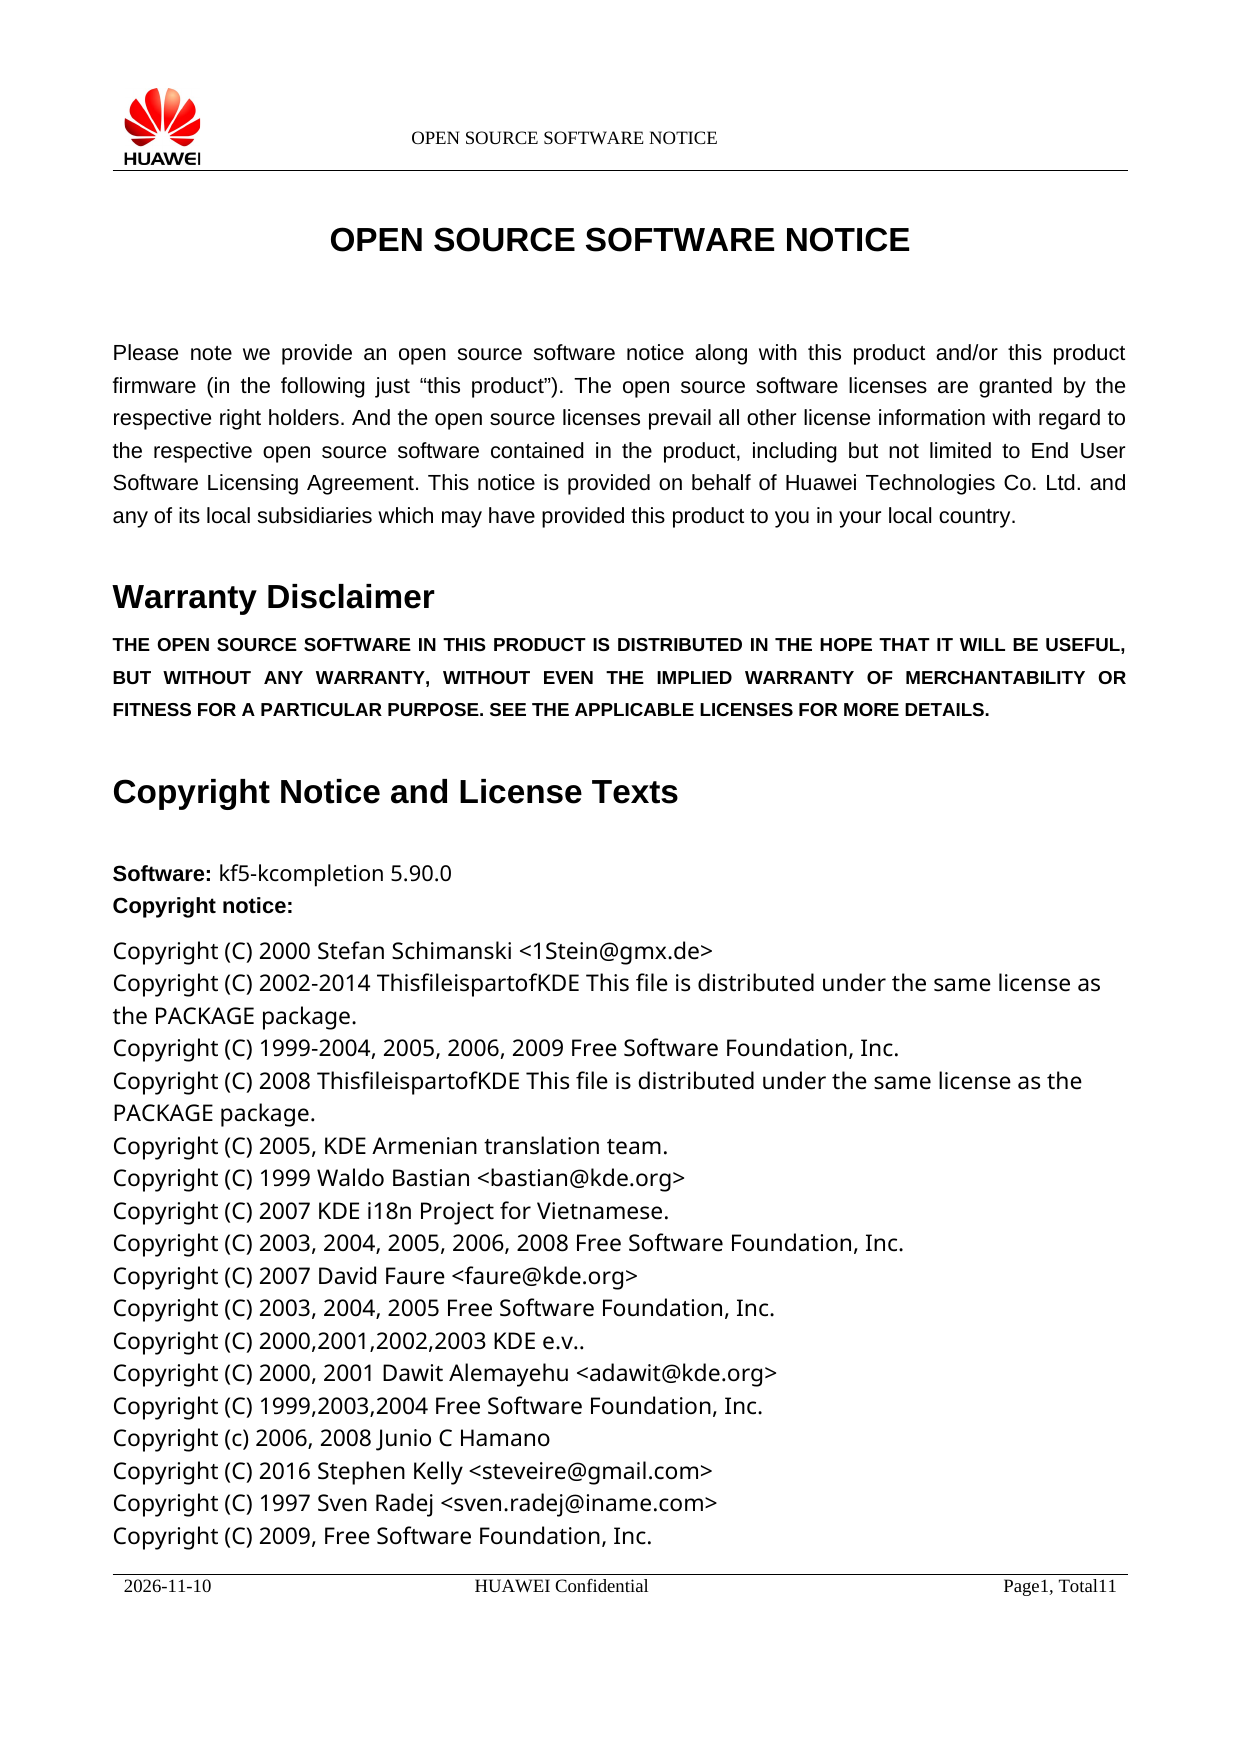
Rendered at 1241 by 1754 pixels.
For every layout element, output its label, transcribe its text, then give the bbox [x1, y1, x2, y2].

text The open source software in this product is distributed in the hope that it will be useful, but WITHOUT ANY WARRANTY, without even the implied warranty of MERCHANTABILITY or FITNESS FOR A PARTICULAR PURPOSE. See the applicable licenses for more details. [112, 629, 1128, 726]
text OPEN SOURCE SOFTWARE NOTICE [112, 206, 1128, 271]
text Copyright Notice and License Texts [112, 759, 1128, 824]
title Software: kf5-kcompletion 5.90.0 [112, 856, 1128, 889]
picture [124, 88, 201, 165]
text Copyright notice: [112, 889, 1128, 921]
text Please note we provide an open source software notice along with this product and/or this product firmware (in the following just “this product”). The open source software licenses are granted by the respective right holders. And the open source licenses prevail all other license information with regard to the respective open source software contained in the product, including but not limited to End User Software Licensing Agreement. This notice is provided on behalf of Huawei Technologies Co. Ltd. and any of its local subsidiaries which may have provided this product to you in your local country. [112, 336, 1128, 531]
text Warranty Disclaimer [112, 564, 1128, 629]
